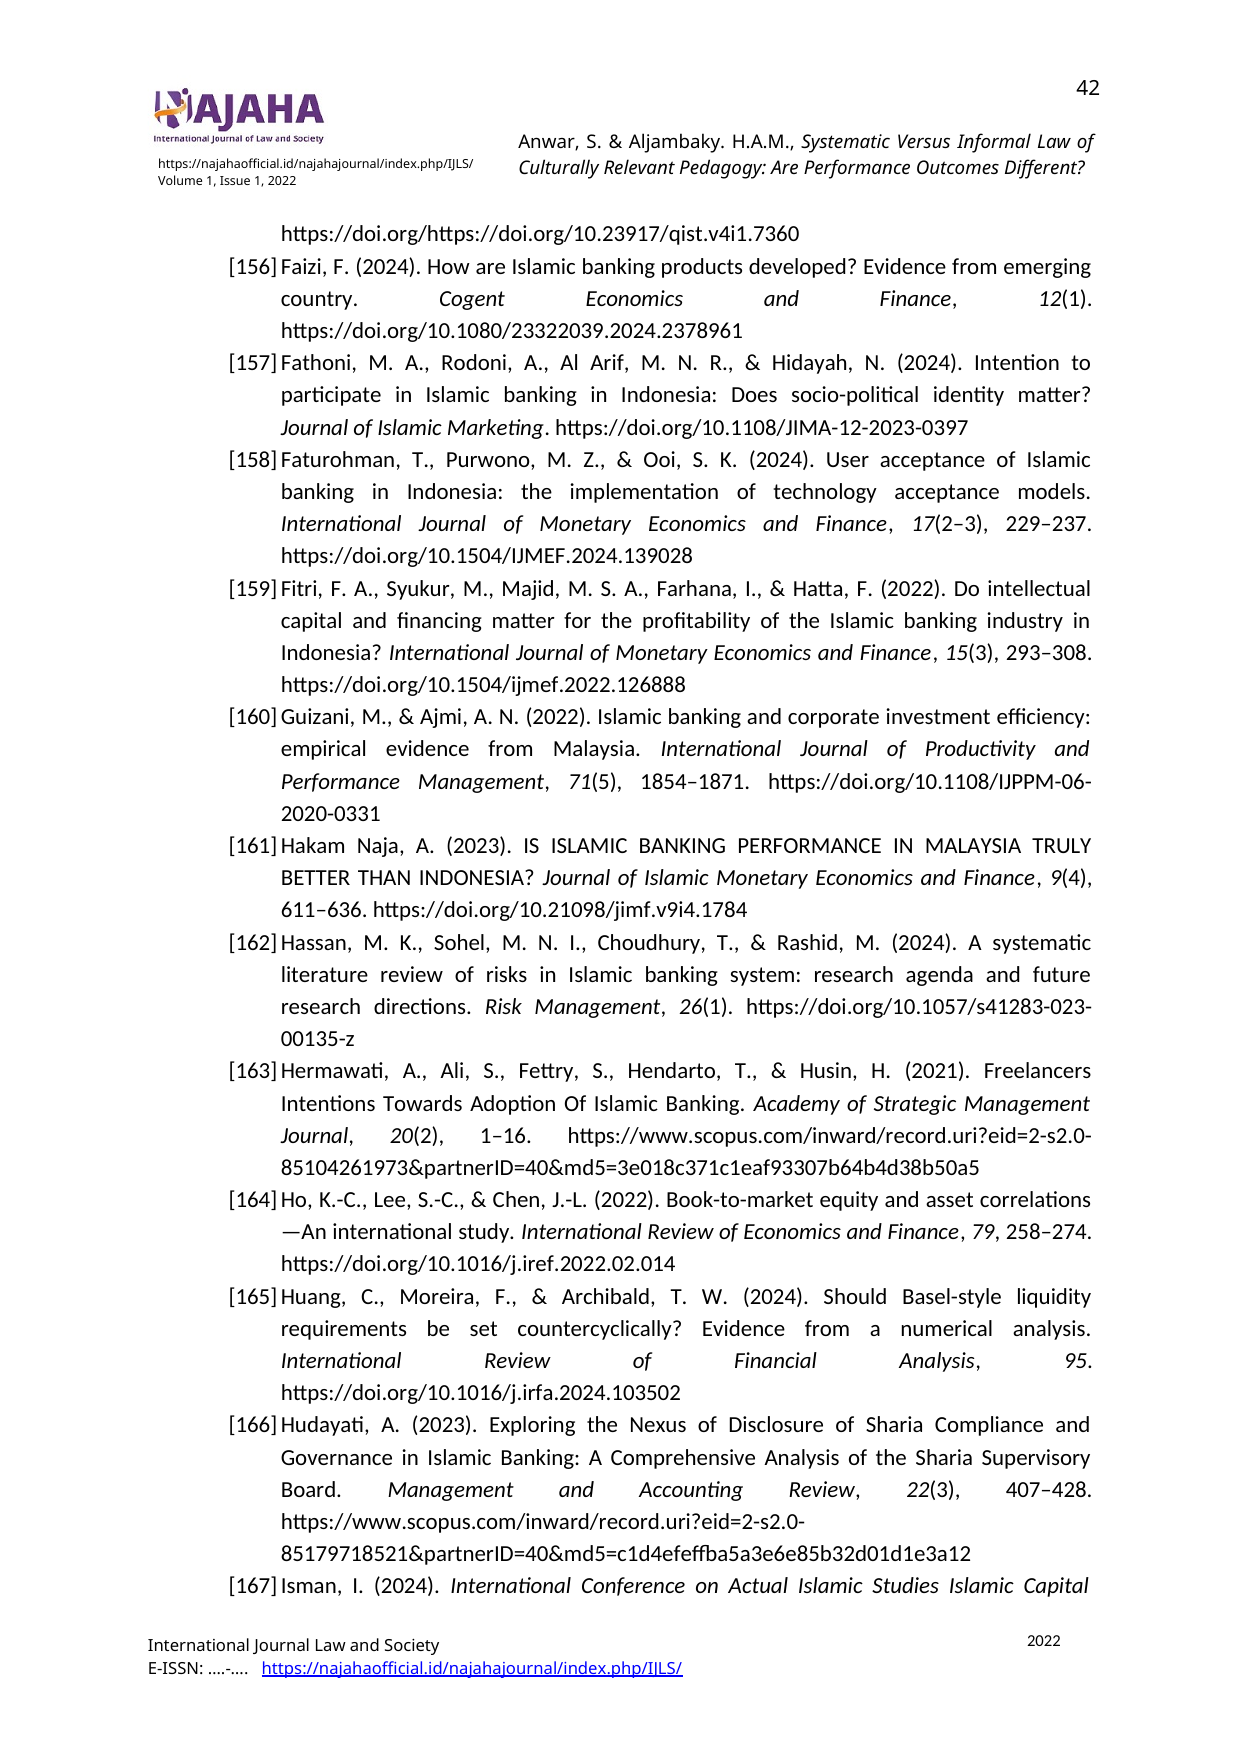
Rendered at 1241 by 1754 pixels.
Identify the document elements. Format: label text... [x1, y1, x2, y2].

list Guizani, M., & Ajmi, A. N. (2022). Islamic banking and corporate investment efficiency: empirical evidence from Malaysia. International Journal of Productivity and Performance Management, 71(5), 1854–1871. https://doi.org/10.1108/IJPPM-06-2020-0331 [228, 702, 1092, 827]
list Hudayati, A. (2023). Exploring the Nexus of Disclosure of Sharia Compliance and Governance in Islamic Banking: A Comprehensive Analysis of the Sharia Supervisory Board. Management and Accounting Review, 22(3), 407–428. https://www.scopus.com/inward/record.uri?eid=2-s2.0-85179718521&partnerID=40&md5=c1d4efeffba5a3e6e85b32d01d1e3a12 [228, 1411, 1092, 1567]
list Ho, K.-C., Lee, S.-C., & Chen, J.-L. (2022). Book-to-market equity and asset correlations—An international study. International Review of Economics and Finance, 79, 258–274. https://doi.org/10.1016/j.iref.2022.02.014 [228, 1185, 1092, 1278]
list Huang, C., Moreira, F., & Archibald, T. W. (2024). Should Basel-style liquidity requirements be set countercyclically? Evidence from a numerical analysis. International Review of Financial Analysis, 95. https://doi.org/10.1016/j.irfa.2024.103502 [228, 1282, 1092, 1406]
list Hakam Naja, A. (2023). IS ISLAMIC BANKING PERFORMANCE IN MALAYSIA TRULY BETTER THAN INDONESIA? Journal of Islamic Monetary Economics and Finance, 9(4), 611–636. https://doi.org/10.21098/jimf.v9i4.1784 [228, 831, 1092, 923]
list Hermawati, A., Ali, S., Fettry, S., Hendarto, T., & Husin, H. (2021). Freelancers Intentions Towards Adoption Of Islamic Banking. Academy of Strategic Management Journal, 20(2), 1–16. https://www.scopus.com/inward/record.uri?eid=2-s2.0-85104261973&partnerID=40&md5=3e018c371c1eaf93307b64b4d38b50a5 [228, 1056, 1092, 1181]
list Fathoni, M. A., Rodoni, A., Al Arif, M. N. R., & Hidayah, N. (2024). Intention to participate in Islamic banking in Indonesia: Does socio-political identity matter? Journal of Islamic Marketing. https://doi.org/10.1108/JIMA-12-2023-0397 [228, 348, 1092, 441]
list Faizi, F. (2024). How are Islamic banking products developed? Evidence from emerging country. Cogent Economics and Finance, 12(1). https://doi.org/10.1080/23322039.2024.2378961 [228, 252, 1092, 344]
picture [147, 75, 328, 158]
list Hassan, M. K., Sohel, M. N. I., Choudhury, T., & Rashid, M. (2024). A systematic literature review of risks in Islamic banking system: research agenda and future research directions. Risk Management, 26(1). https://doi.org/10.1057/s41283-023-00135-z [228, 928, 1092, 1052]
list Fitri, F. A., Syukur, M., Majid, M. S. A., Farhana, I., & Hatta, F. (2022). Do intellectual capital and financing matter for the profitability of the Islamic banking industry in Indonesia? International Journal of Monetary Economics and Finance, 15(3), 293–308. https://doi.org/10.1504/ijmef.2022.126888 [228, 574, 1092, 698]
list Faturohman, T., Purwono, M. Z., & Ooi, S. K. (2024). User acceptance of Islamic banking in Indonesia: the implementation of technology acceptance models. International Journal of Monetary Economics and Finance, 17(2–3), 229–237. https://doi.org/10.1504/IJMEF.2024.139028 [228, 445, 1092, 569]
